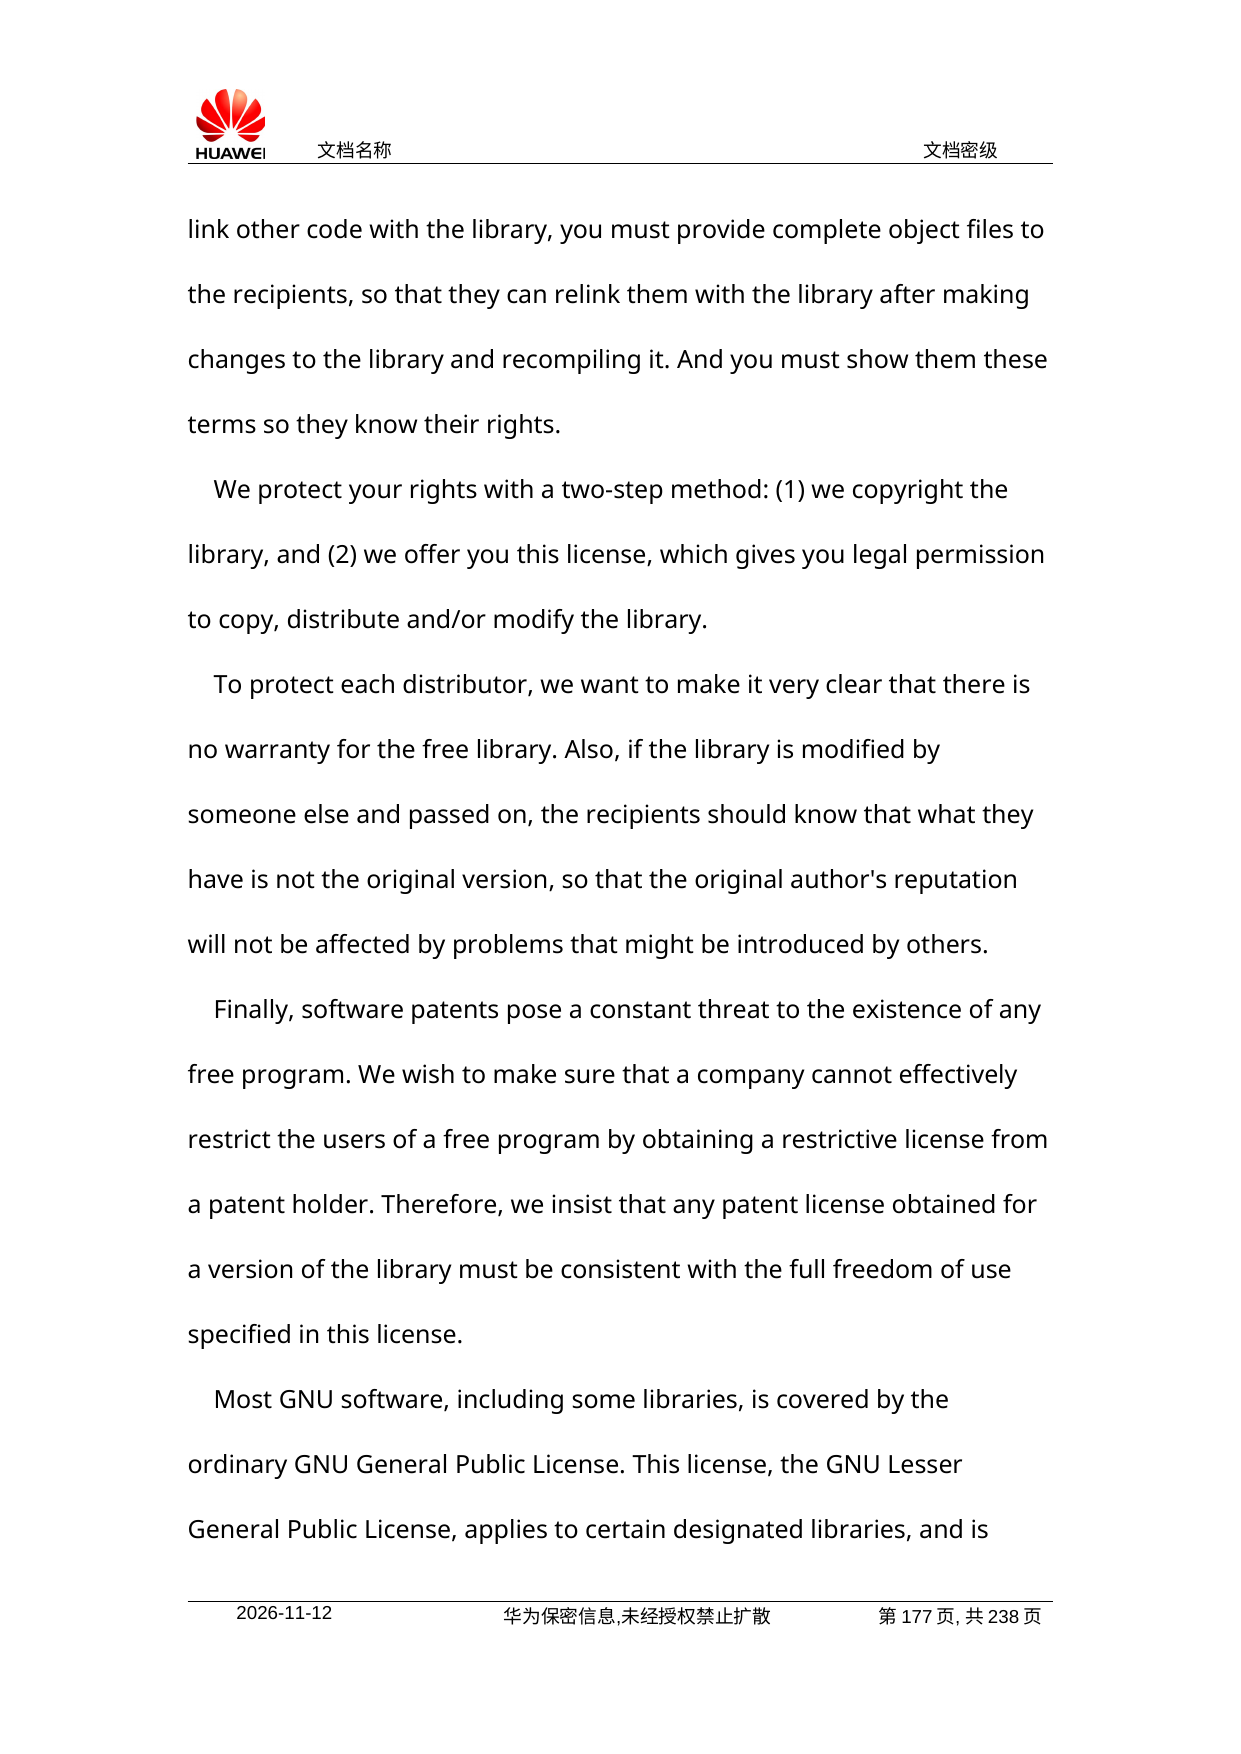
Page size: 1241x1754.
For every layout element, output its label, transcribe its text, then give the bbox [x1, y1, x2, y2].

text To protect each distributor, we want to make it very clear that there is no warranty for the free library. Also, if the library is modified by someone else and passed on, the recipients should know that what they have is not the original version, so that the original author's reputation will not be affected by problems that might be introduced by others. [187, 651, 1053, 976]
text We protect your rights with a two-step method: (1) we copyright the library, and (2) we offer you this license, which gives you legal permission to copy, distribute and/or modify the library. [187, 456, 1053, 651]
picture [196, 89, 265, 159]
text Finally, software patents pose a constant threat to the existence of any free program. We wish to make sure that a company cannot effectively restrict the users of a free program by obtaining a restrictive license from a patent holder. Therefore, we insist that any patent license obtained for a version of the library must be consistent with the full freedom of use specified in this license. [187, 976, 1053, 1366]
